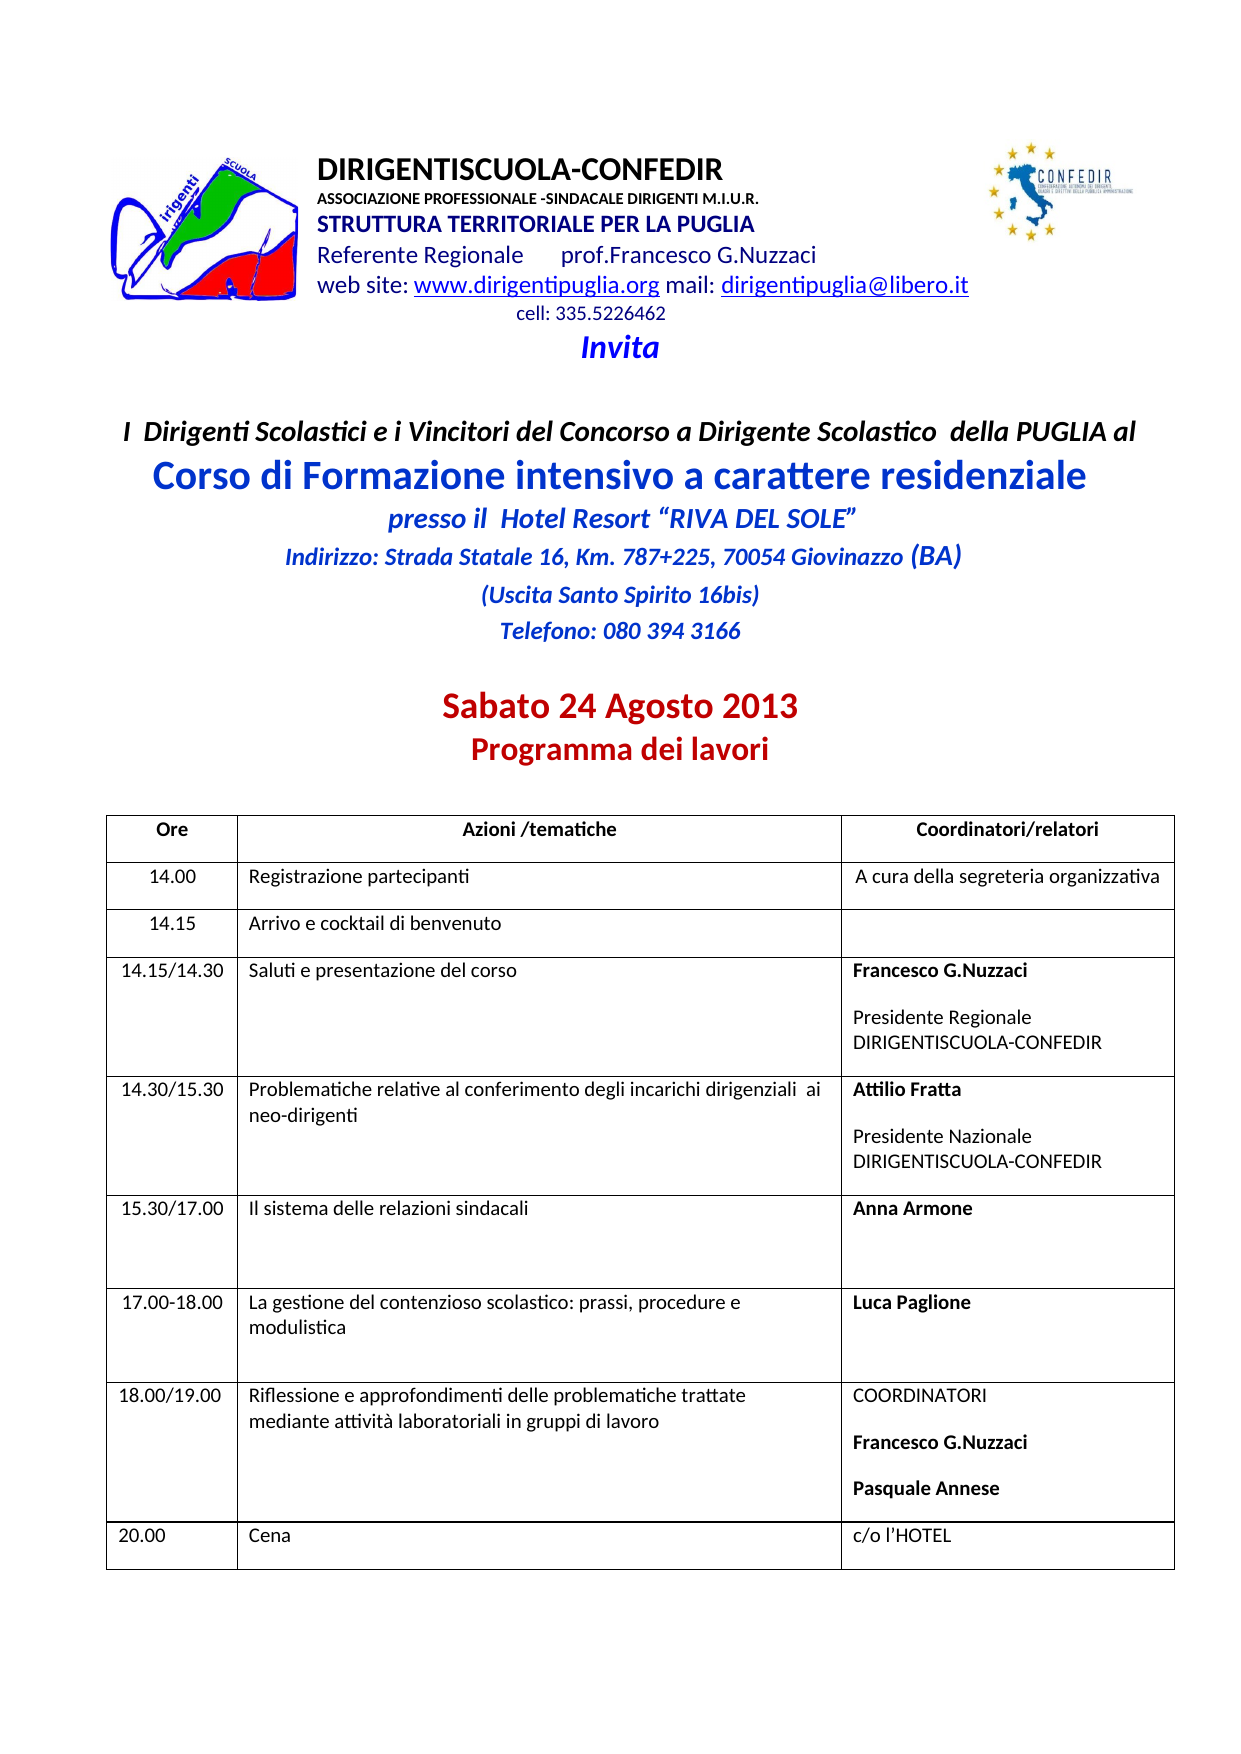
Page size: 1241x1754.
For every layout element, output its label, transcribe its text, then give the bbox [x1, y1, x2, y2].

table_cell Problematiche relative al conferimento degli incarichi dirigenziali ai neo-dirigenti [238, 1077, 841, 1194]
text Telefono: 080 394 3166 [118, 609, 1122, 646]
table_cell Il sistema delle relazioni sindacali [238, 1196, 841, 1288]
text Sabato 24 Agosto 2013 [118, 682, 1122, 728]
table_cell COORDINATORI Francesco G.Nuzzaci Pasquale Annese [842, 1383, 1174, 1521]
table_cell 14.00 [107, 863, 237, 909]
table_cell Registrazione partecipanti [238, 863, 841, 909]
text STRUTTURA TERRITORIALE PER LA PUGLIA [299, 209, 983, 239]
table_cell Francesco G.Nuzzaci Presidente Regionale DIRIGENTISCUOLA-CONFEDIR [842, 958, 1174, 1076]
text DIRIGENTISCUOLA-CONFEDIR [118, 148, 983, 188]
table_cell Riflessione e approfondimenti delle problematiche trattate mediante attività laboratoriali in gruppi di lavoro [238, 1383, 841, 1521]
text cell: 335.5226462 [266, 300, 1122, 326]
table_cell Arrivo e cocktail di benvenuto [238, 910, 841, 957]
text (Uscita Santo Spirito 16bis) [118, 573, 1122, 609]
text I Dirigenti Scolastici e i Vincitori del Concorso a Dirigente Scolastico della PUGLIA al [118, 413, 1141, 449]
table_cell 20.00 [107, 1523, 237, 1569]
text Invita [118, 326, 1122, 366]
text presso il Hotel Resort “RIVA DEL SOLE” [118, 499, 1122, 536]
table_cell 17.00-18.00 [107, 1289, 237, 1382]
table_cell Luca Paglione [842, 1289, 1174, 1382]
picture [110, 157, 299, 301]
text web site: www.dirigentipuglia.org mail: dirigentipuglia@libero.it [299, 270, 1122, 300]
table_header Ore [107, 816, 237, 862]
table_cell [842, 910, 1174, 957]
text Indirizzo: Strada Statale 16, Km. 787+225, 70054 Giovinazzo (BA) [118, 536, 1122, 573]
table_header Coordinatori/relatori [842, 816, 1174, 862]
table_header Azioni /tematiche [238, 816, 841, 862]
picture [983, 139, 1138, 246]
table_cell Attilio Fratta Presidente Nazionale DIRIGENTISCUOLA-CONFEDIR [842, 1077, 1174, 1194]
text Referente Regionale prof.Francesco G.Nuzzaci [299, 239, 1122, 270]
table_cell A cura della segreteria organizzativa [842, 863, 1174, 909]
table_cell 14.30/15.30 [107, 1077, 237, 1194]
text Corso di Formazione intensivo a carattere residenziale [118, 449, 1122, 499]
table_cell 15.30/17.00 [107, 1196, 237, 1288]
text Programma dei lavori [118, 728, 1122, 769]
table_cell 18.00/19.00 [107, 1383, 237, 1521]
table_cell La gestione del contenzioso scolastico: prassi, procedure e modulistica [238, 1289, 841, 1382]
text ASSOCIAZIONE PROFESSIONALE -SINDACALE DIRIGENTI M.I.U.R. [299, 188, 983, 209]
table_cell Saluti e presentazione del corso [238, 958, 841, 1076]
table_cell 14.15 [107, 910, 237, 957]
table_cell Cena [238, 1523, 841, 1569]
table_cell 14.15/14.30 [107, 958, 237, 1076]
table_cell c/o l’HOTEL [842, 1523, 1174, 1569]
table_cell Anna Armone [842, 1196, 1174, 1288]
